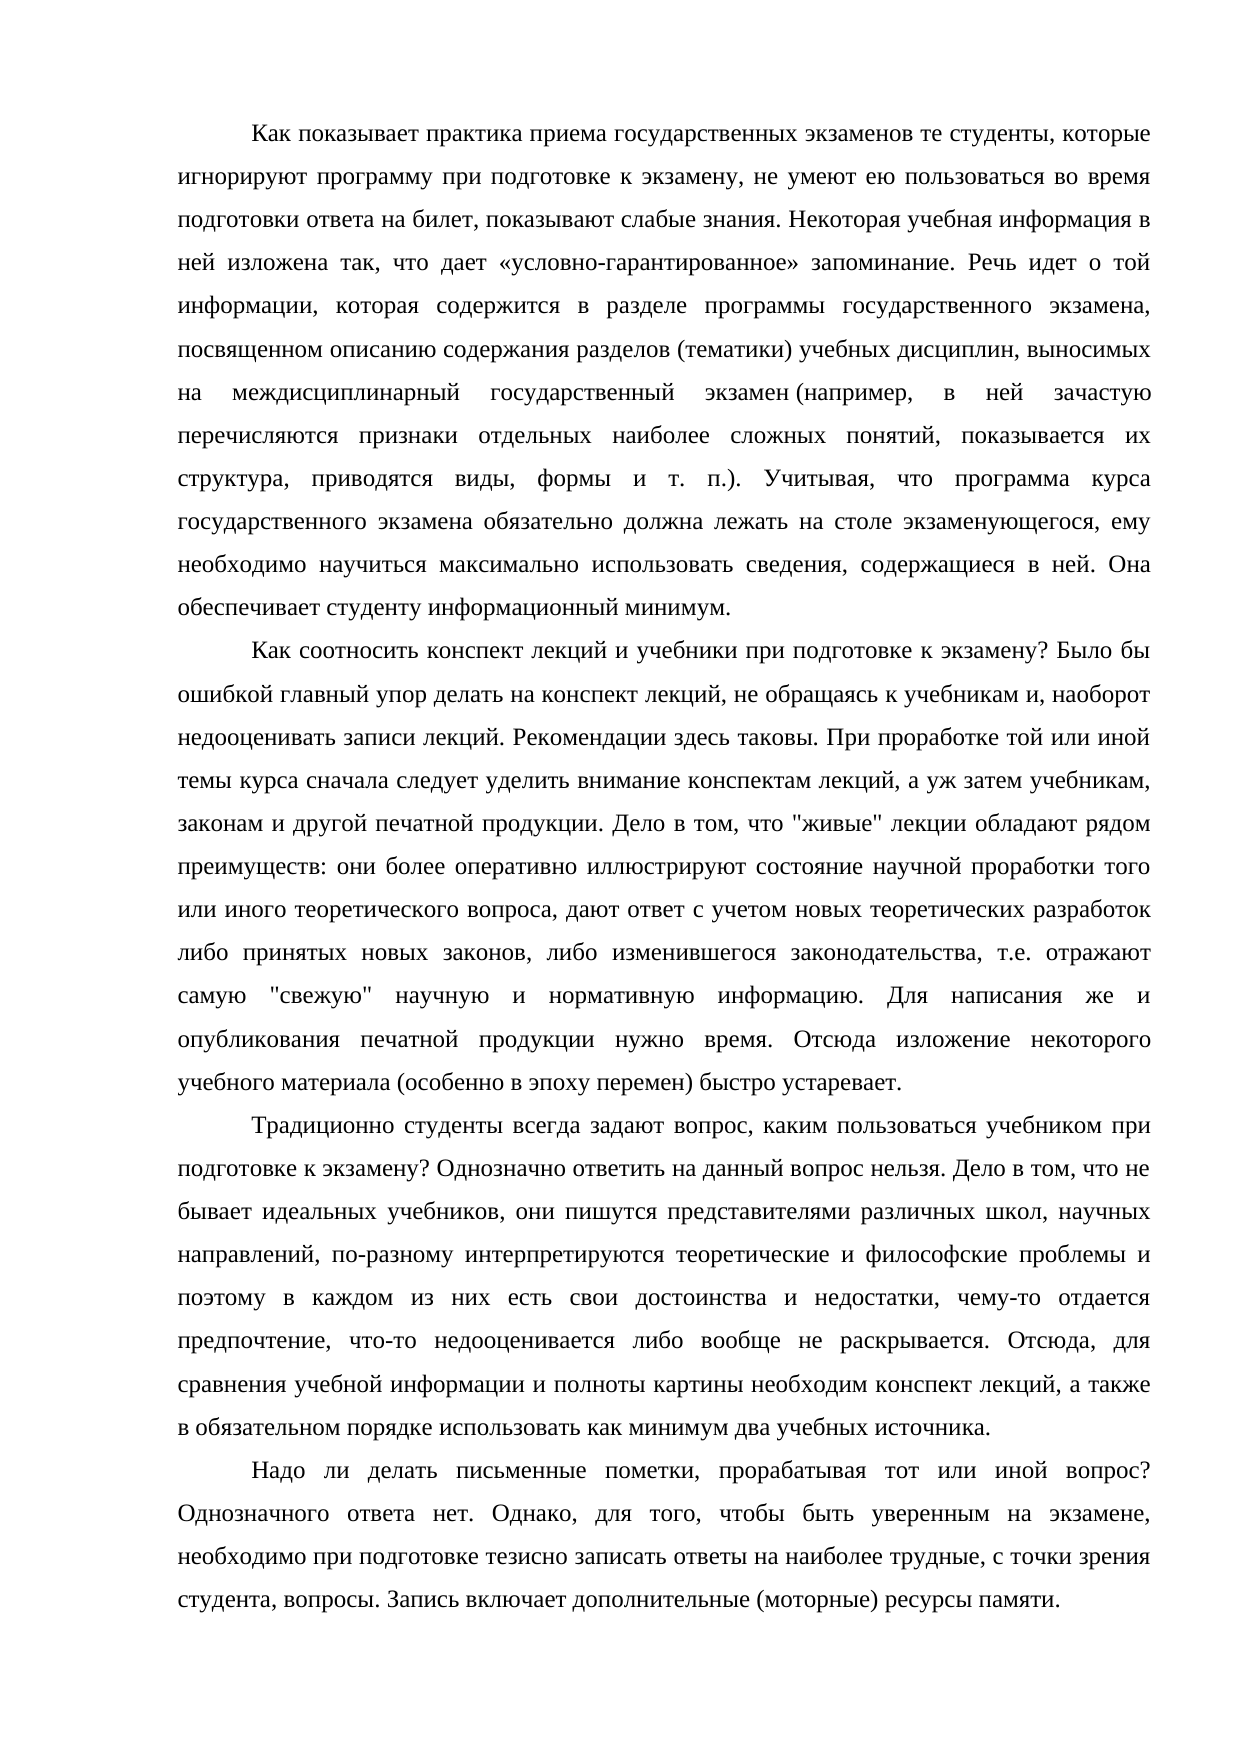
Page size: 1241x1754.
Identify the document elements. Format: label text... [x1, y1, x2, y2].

text Надо ли делать письменные пометки, прорабатывая тот или иной вопрос? Однозначного ответа нет. Однако, для того, чтобы быть уверенным на экзамене, необходимо при подготовке тезисно записать ответы на наиболее трудные, с точки зрения студента, вопросы. Запись включает дополнительные (моторные) ресурсы памяти. [177, 1455, 1152, 1613]
text Как показывает практика приема государственных экзаменов те студенты, которые игнорируют программу при подготовке к экзамену, не умеют ею пользоваться во время подготовки ответа на билет, показывают слабые знания. Некоторая учебная информация в ней изложена так, что дает «условно-гарантированное» запоминание. Речь идет о той информации, которая содержится в разделе программы государственного экзамена, посвященном описанию содержания разделов (тематики) учебных дисциплин, выносимых на междисциплинарный государственный экзамен (например, в ней зачастую перечисляются признаки отдельных наиболее сложных понятий, показывается их структура, приводятся виды, формы и т. п.). Учитывая, что программа курса государственного экзамена обязательно должна лежать на столе экзаменующегося, ему необходимо научиться максимально использовать сведения, содержащиеся в ней. Она обеспечивает студенту информационный минимум. [177, 118, 1152, 621]
text Как соотносить конспект лекций и учебники при подготовке к экзамену? Было бы ошибкой главный упор делать на конспект лекций, не обращаясь к учебникам и, наоборот недооценивать записи лекций. Рекомендации здесь таковы. При проработке той или иной темы курса сначала следует уделить внимание конспектам лекций, а уж затем учебникам, законам и другой печатной продукции. Дело в том, что "живые" лекции обладают рядом преимуществ: они более оперативно иллюстрируют состояние научной проработки того или иного теоретического вопроса, дают ответ с учетом новых теоретических разработок либо принятых новых законов, либо изменившегося законодательства, т.е. отражают самую "свежую" научную и нормативную информацию. Для написания же и опубликования печатной продукции нужно время. Отсюда изложение некоторого учебного материала (особенно в эпоху перемен) быстро устаревает. [177, 636, 1152, 1096]
text Традиционно студенты всегда задают вопрос, каким пользоваться учебником при подготовке к экзамену? Однозначно ответить на данный вопрос нельзя. Дело в том, что не бывает идеальных учебников, они пишутся представителями различных школ, научных направлений, по-разному интерпретируются теоретические и философские проблемы и поэтому в каждом из них есть свои достоинства и недостатки, чему-то отдается предпочтение, что-то недооценивается либо вообще не раскрывается. Отсюда, для сравнения учебной информации и полноты картины необходим конспект лекций, а также в обязательном порядке использовать как минимум два учебных источника. [177, 1110, 1152, 1441]
